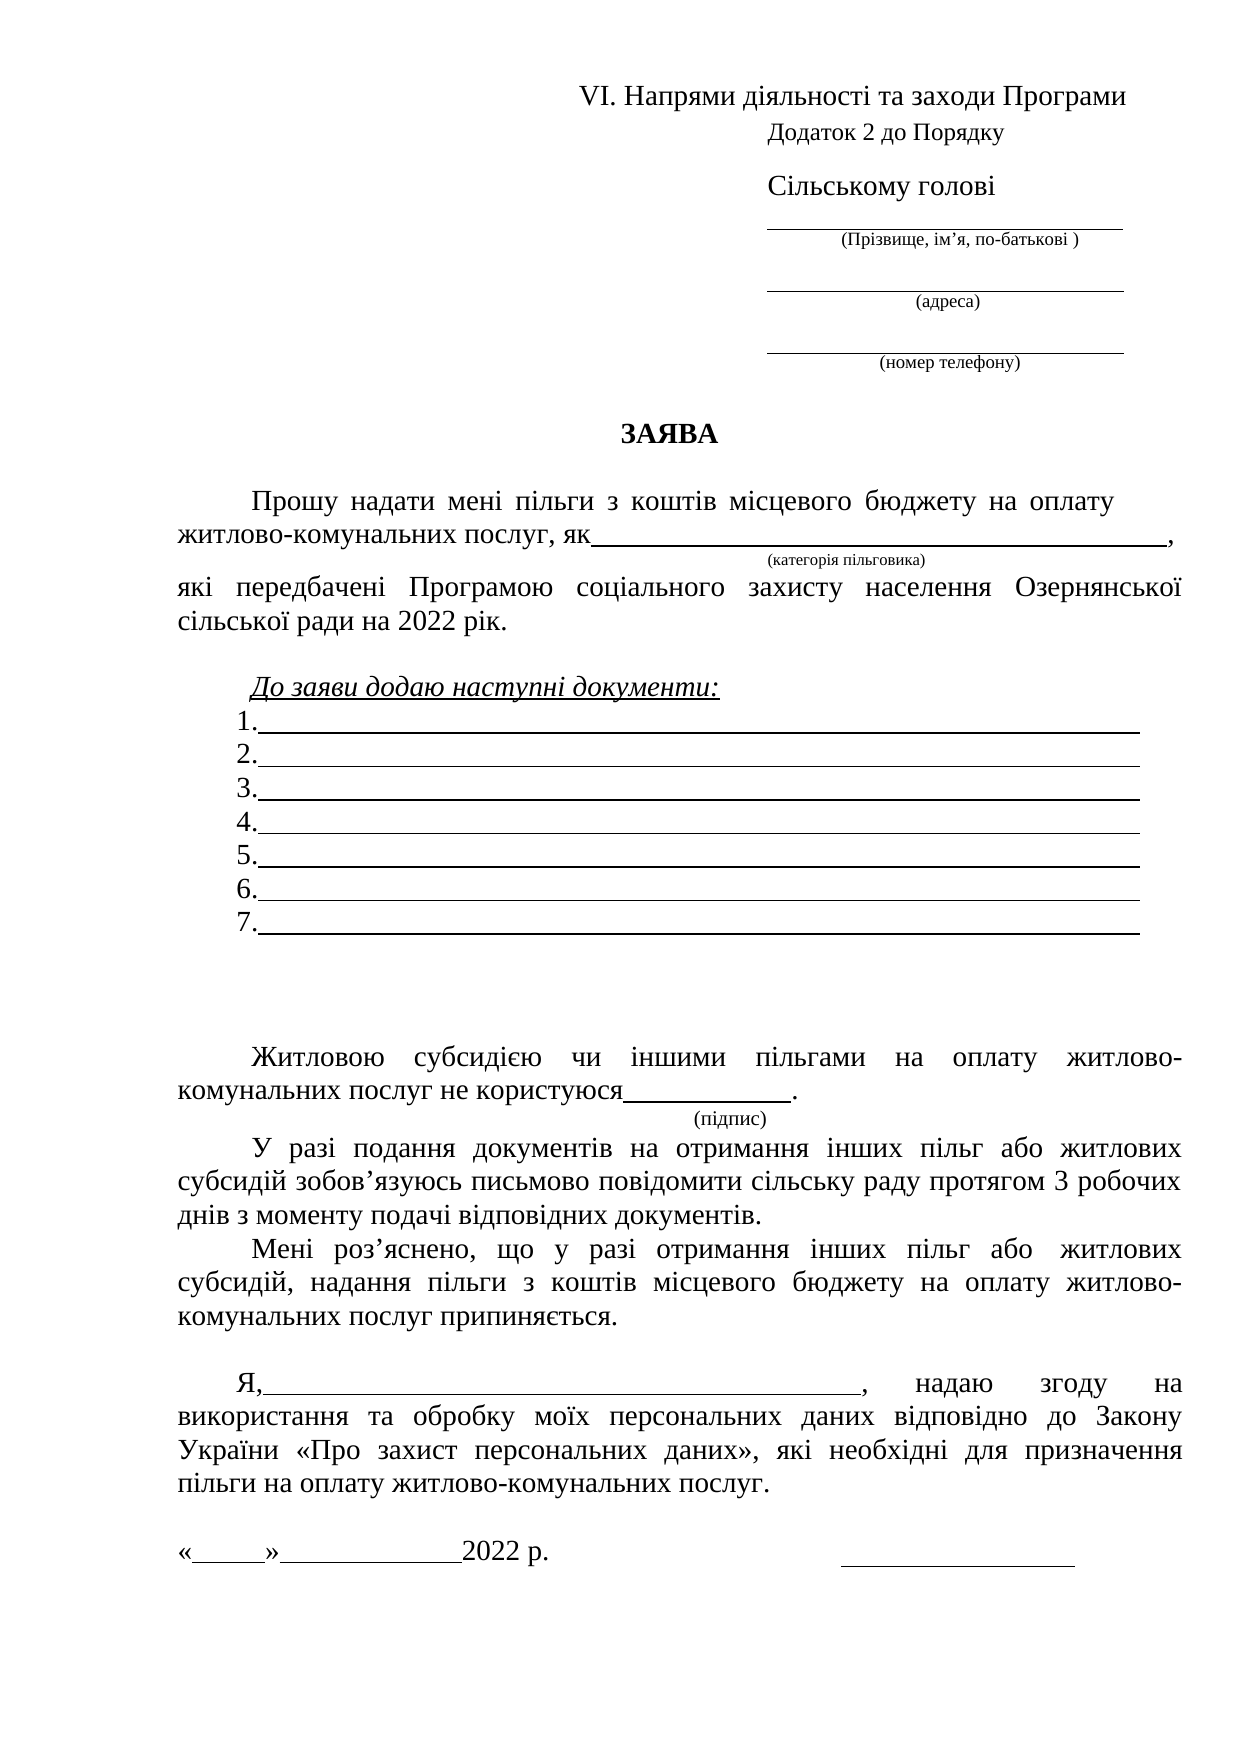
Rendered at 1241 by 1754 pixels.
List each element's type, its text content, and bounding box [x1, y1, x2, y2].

text « » 2022 р. [177, 1533, 1205, 1566]
text Прошу надати мені пільги з коштів місцевого бюджету на оплату житлово-комунальних послуг, як , [177, 483, 1182, 550]
text У разі подання документів на отримання інших пільг або житлових субсидій зобов’язуюсь письмово повідомити сільську раду протягом 3 робочих днів з моменту подачі відповідних документів. [177, 1130, 1182, 1231]
text Мені роз’яснено, що у разі отримання інших пільг або житлових субсидій, надання пільги з коштів місцевого бюджету на оплату житлово- комунальних послуг припиняється. [177, 1231, 1182, 1331]
text (категорія пільговика) [767, 550, 1205, 569]
text Сільському голові [767, 168, 998, 201]
text Житловою субсидією чи іншими пільгами на оплату житлово- комунальних послуг не користуюся . [177, 1039, 1182, 1106]
text (підпис) [439, 1106, 1021, 1130]
text Я, , надаю згоду на використання та обробку моїх персональних даних відповідно до Закону України «Про захист персональних даних», які необхідні для призначення пільги на оплату житлово-комунальних послуг. [177, 1365, 1182, 1499]
text які передбачені Програмою соціального захисту населення Озернянської сільської ради на 2022 рік. [177, 569, 1182, 636]
text 1. 2. 3. 4. 5. 6. 7. [236, 703, 1141, 938]
subtitle ЗАЯВА [228, 416, 1111, 449]
text До заяви додаю наступні документи: [251, 669, 1205, 703]
text Додаток 2 до Порядку [767, 117, 1205, 146]
text (Прізвище, ім’я, по-батькові ) [841, 225, 1205, 249]
text (адреса) [154, 287, 980, 311]
text (номер телефону) [154, 349, 1020, 373]
